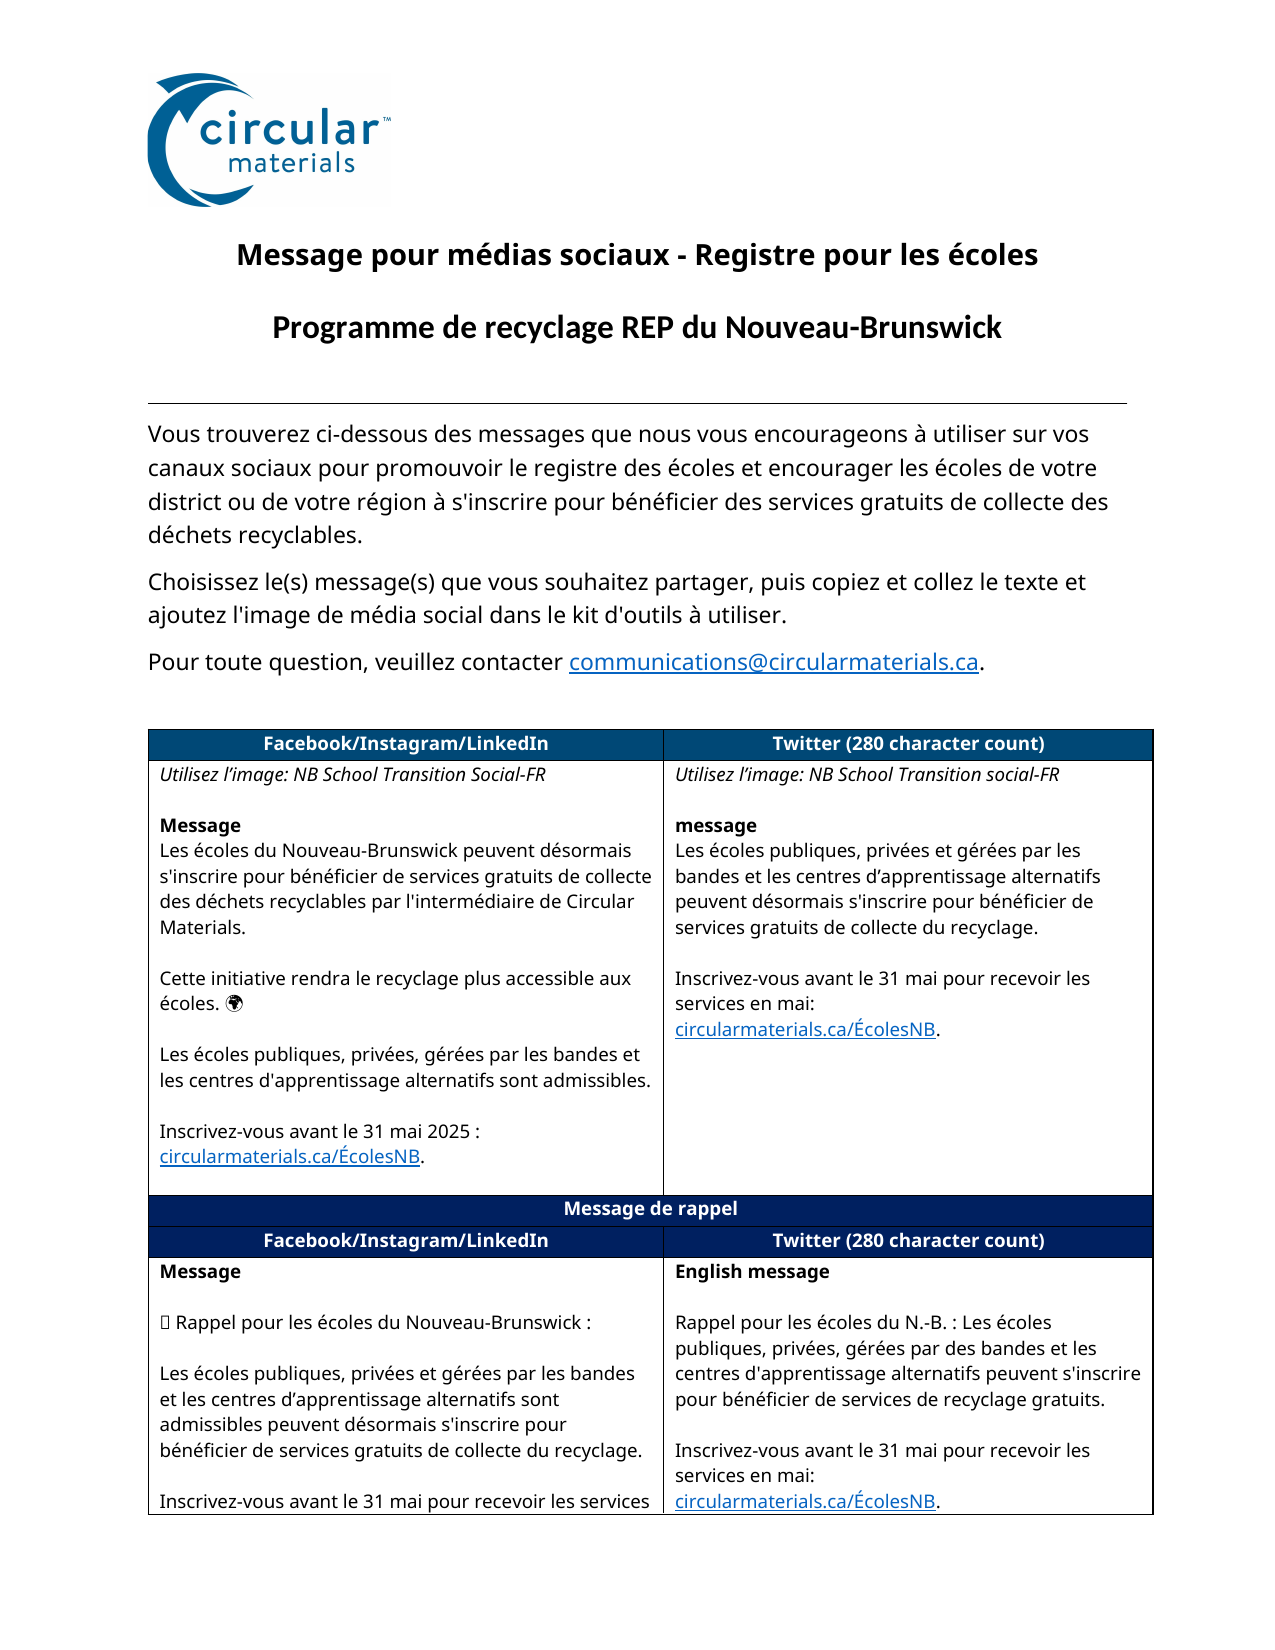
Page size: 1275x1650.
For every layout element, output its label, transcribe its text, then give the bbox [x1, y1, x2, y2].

picture [147, 73, 391, 207]
text Vous trouverez ci-dessous des messages que nous vous encourageons à utiliser sur vos canaux sociaux pour promouvoir le registre des écoles et encourager les écoles de votre district ou de votre région à s'inscrire pour bénéficier des services gratuits de collecte des déchets recyclables. [148, 418, 1127, 551]
text Choisissez le(s) message(s) que vous souhaitez partager, puis copiez et collez le texte et ajoutez l'image de média social dans le kit d'outils à utiliser. [148, 566, 1127, 631]
text Programme de recyclage REP du Nouveau-Brunswick [148, 307, 1127, 347]
table_cell Utilisez l’image: NB School Transition social-FR message Les écoles publiques, privées et gérées par les bandes et les centres d’apprentissage alternatifs peuvent désormais s'inscrire pour bénéficier de services gratuits de collecte du recyclage. Inscrivez-vous avant le 31 mai pour recevoir les services en mai: circularmaterials.ca/ÉcolesNB. [664, 761, 1152, 1195]
text Message pour médias sociaux - Registre pour les écoles [148, 234, 1127, 274]
table_cell Twitter (280 character count) [664, 1227, 1152, 1257]
table_cell Utilisez l’image: NB School Transition Social-FR Message Les écoles du Nouveau-Brunswick peuvent désormais s'inscrire pour bénéficier de services gratuits de collecte des déchets recyclables par l'intermédiaire de Circular Materials. Cette initiative rendra le recyclage plus accessible aux écoles. 🌍 Les écoles publiques, privées, gérées par les bandes et les centres d'apprentissage alternatifs sont admissibles. Inscrivez-vous avant le 31 mai 2025 : circularmaterials.ca/ÉcolesNB. [149, 761, 663, 1195]
table_cell Message de rappel [149, 1196, 1152, 1226]
table_header Facebook/Instagram/LinkedIn [149, 730, 663, 760]
table_cell Facebook/Instagram/LinkedIn [149, 1227, 663, 1257]
table_header Twitter (280 character count) [664, 730, 1152, 760]
text Pour toute question, veuillez contacter communications@circularmaterials.ca. [148, 646, 1127, 677]
